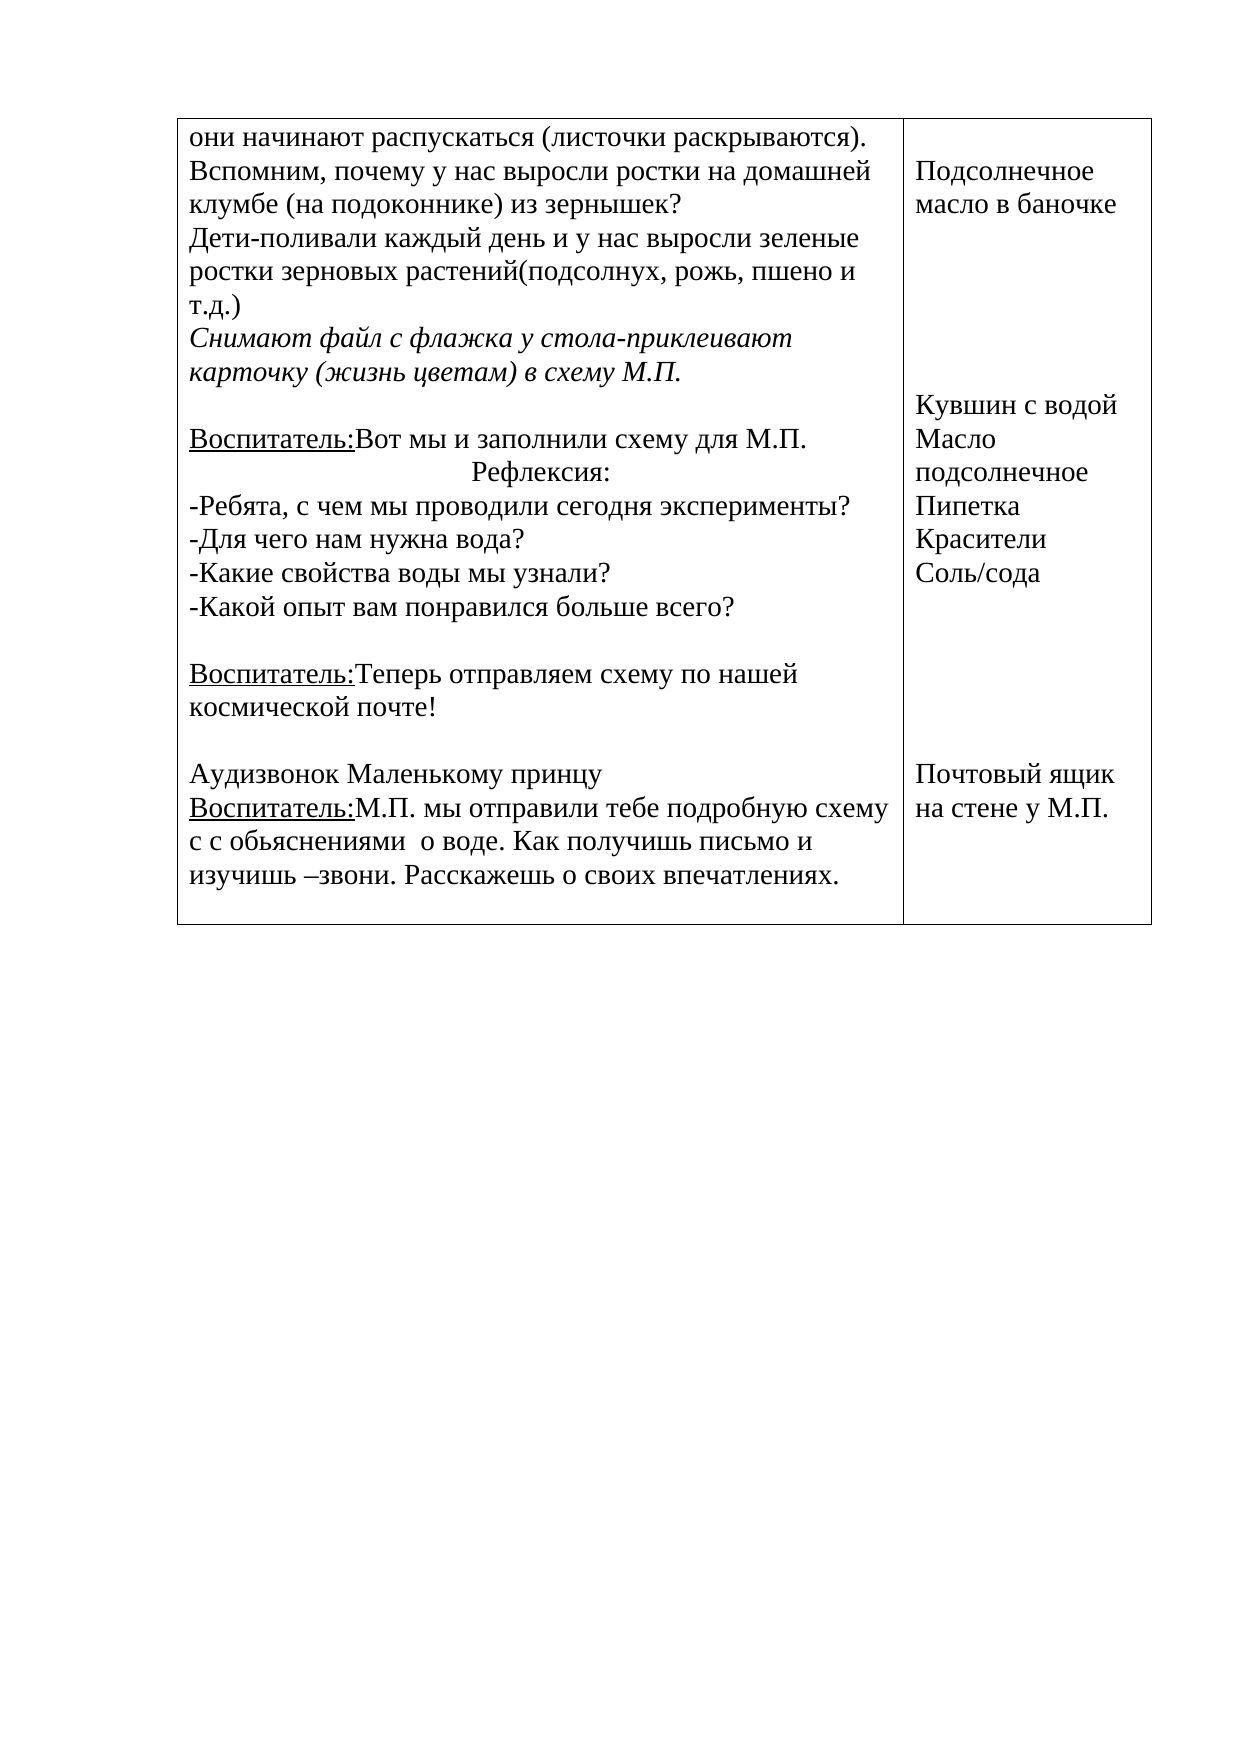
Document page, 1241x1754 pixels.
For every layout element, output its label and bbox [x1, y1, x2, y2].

table_cell [178, 119, 903, 924]
table_cell [904, 119, 1151, 924]
